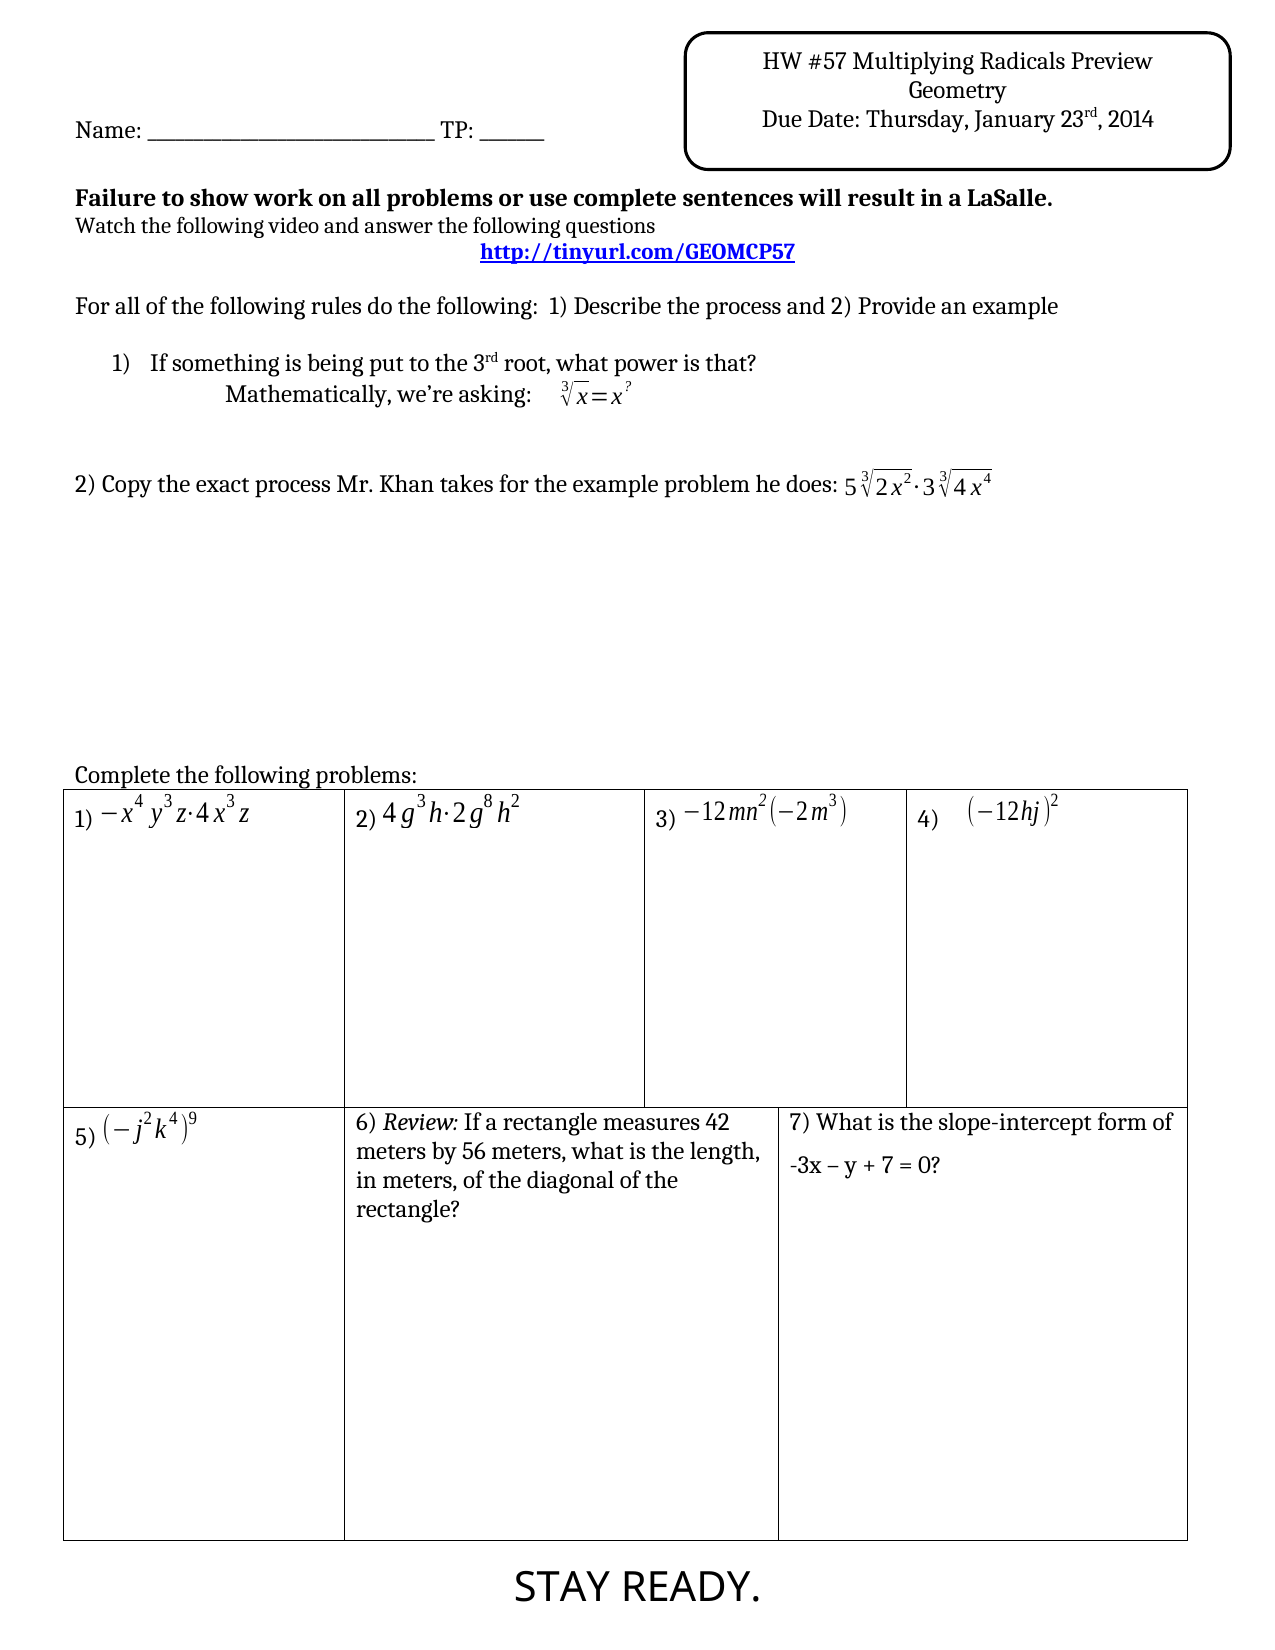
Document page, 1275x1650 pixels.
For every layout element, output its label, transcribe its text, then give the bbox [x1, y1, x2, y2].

list If something is being put to the 3rd root, what power is that? [112, 349, 1200, 378]
text Complete the following problems: [75, 761, 1200, 789]
text Name: _______________________________ TP: _______ [75, 116, 683, 145]
text http://tinyurl.com/GEOMCP57 [75, 239, 1200, 265]
text Mathematically, we’re asking: [150, 378, 1200, 410]
table_header 4) [907, 790, 1187, 1107]
text For all of the following rules do the following: 1) Describe the process and 2) Provide an example [75, 292, 1200, 320]
table_header 2) [345, 790, 644, 1107]
text 2) Copy the exact process Mr. Khan takes for the example problem he does: [75, 468, 1200, 502]
table_header 1) [64, 790, 344, 1107]
table_header 3) [645, 790, 906, 1107]
text Watch the following video and answer the following questions [75, 213, 1200, 239]
table_cell 6) Review: If a rectangle measures 42 meters by 56 meters, what is the length, in meters, of the diagonal of the rectangle? [345, 1108, 778, 1540]
table_cell 5) [64, 1108, 344, 1540]
text Failure to show work on all problems or use complete sentences will result in a LaSalle. [75, 184, 1200, 213]
table_cell 7) What is the slope-intercept form of -3x – y + 7 = 0? [779, 1108, 1187, 1540]
